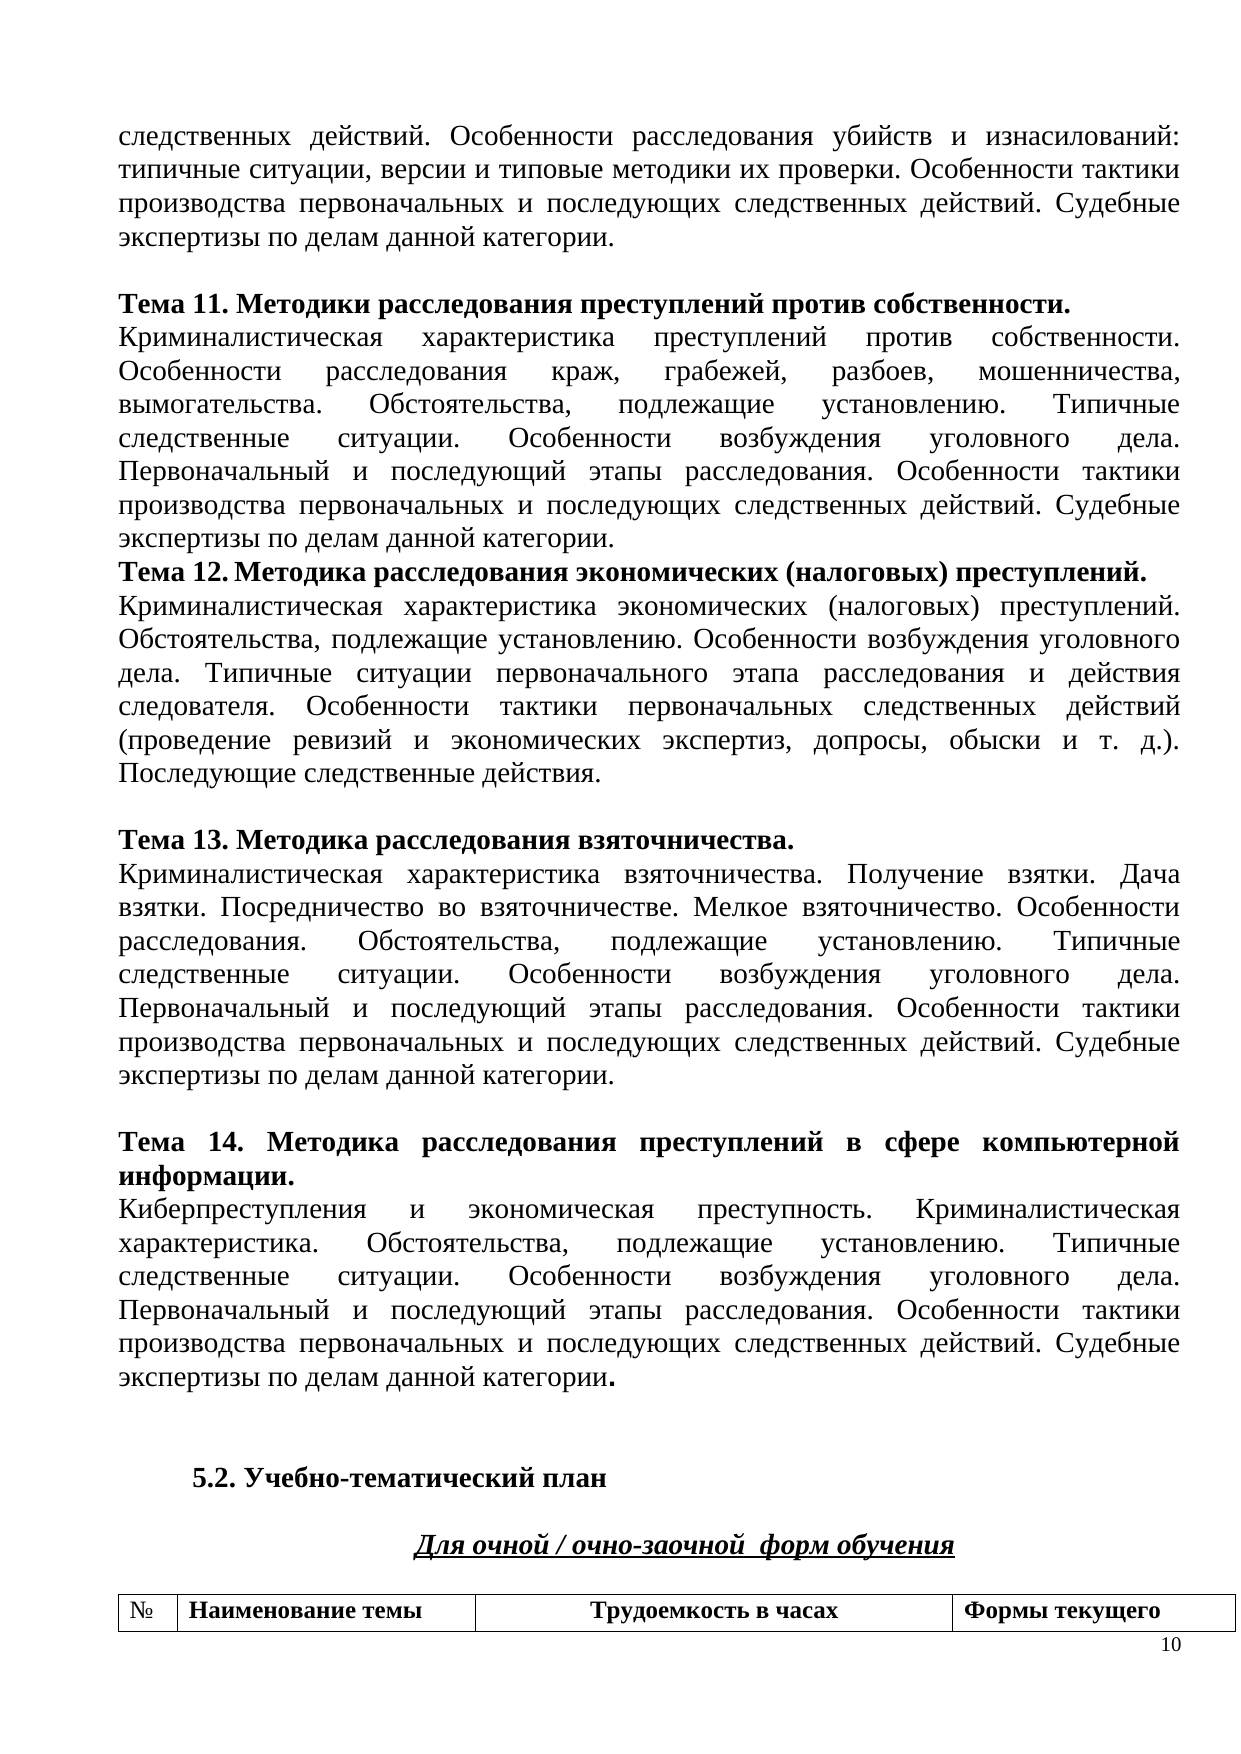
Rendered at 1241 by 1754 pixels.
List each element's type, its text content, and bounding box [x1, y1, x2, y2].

text Тема 14. Методика расследования преступлений в сфере компьютерной информации. [118, 1124, 1181, 1191]
text 5.2. Учебно-тематический план [118, 1460, 1181, 1493]
text Тема 11. Методики расследования преступлений против собственности. [118, 286, 1181, 319]
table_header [476, 1595, 952, 1631]
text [118, 118, 1181, 252]
text Криминалистическая характеристика экономических (налоговых) преступлений. Обстоятельства, подлежащие установлению. Особенности возбуждения уголовного дела. Типичные ситуации первоначального этапа расследования и действия следователя. Особенности тактики первоначальных следственных действий (проведение ревизий и экономических экспертиз, допросы, обыски и т. д.). Последующие следственные действия. [118, 588, 1181, 789]
text Киберпреступления и экономическая преступность. Криминалистическая характеристика. Обстоятельства, подлежащие установлению. Типичные следственные ситуации. Особенности возбуждения уголовного дела. Первоначальный и последующий этапы расследования. Особенности тактики производства первоначальных и последующих следственных действий. Судебные экспертизы по делам данной категории. [118, 1191, 1181, 1393]
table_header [178, 1595, 475, 1631]
table_header № п/п [119, 1595, 177, 1631]
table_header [953, 1595, 1235, 1631]
text Криминалистическая характеристика взяточничества. Получение взятки. Дача взятки. Посредничество во взяточничестве. Мелкое взяточничество. Особенности расследования. Обстоятельства, подлежащие установлению. Типичные следственные ситуации. Особенности возбуждения уголовного дела. Первоначальный и последующий этапы расследования. Особенности тактики производства первоначальных и последующих следственных действий. Судебные экспертизы по делам данной категории. [118, 856, 1181, 1091]
text Тема 13. Методика расследования взяточничества. [118, 822, 1181, 856]
text Криминалистическая характеристика преступлений против собственности. Особенности расследования краж, грабежей, разбоев, мошенничества, вымогательства. Обстоятельства, подлежащие установлению. Типичные следственные ситуации. Особенности возбуждения уголовного дела. Первоначальный и последующий этапы расследования. Особенности тактики производства первоначальных и последующих следственных действий. Судебные экспертизы по делам данной категории. [118, 319, 1181, 554]
text Для очной / очно-заочной форм обучения [118, 1527, 1181, 1561]
text Тема 12. Методика расследования экономических (налоговых) преступлений. [118, 554, 1181, 588]
